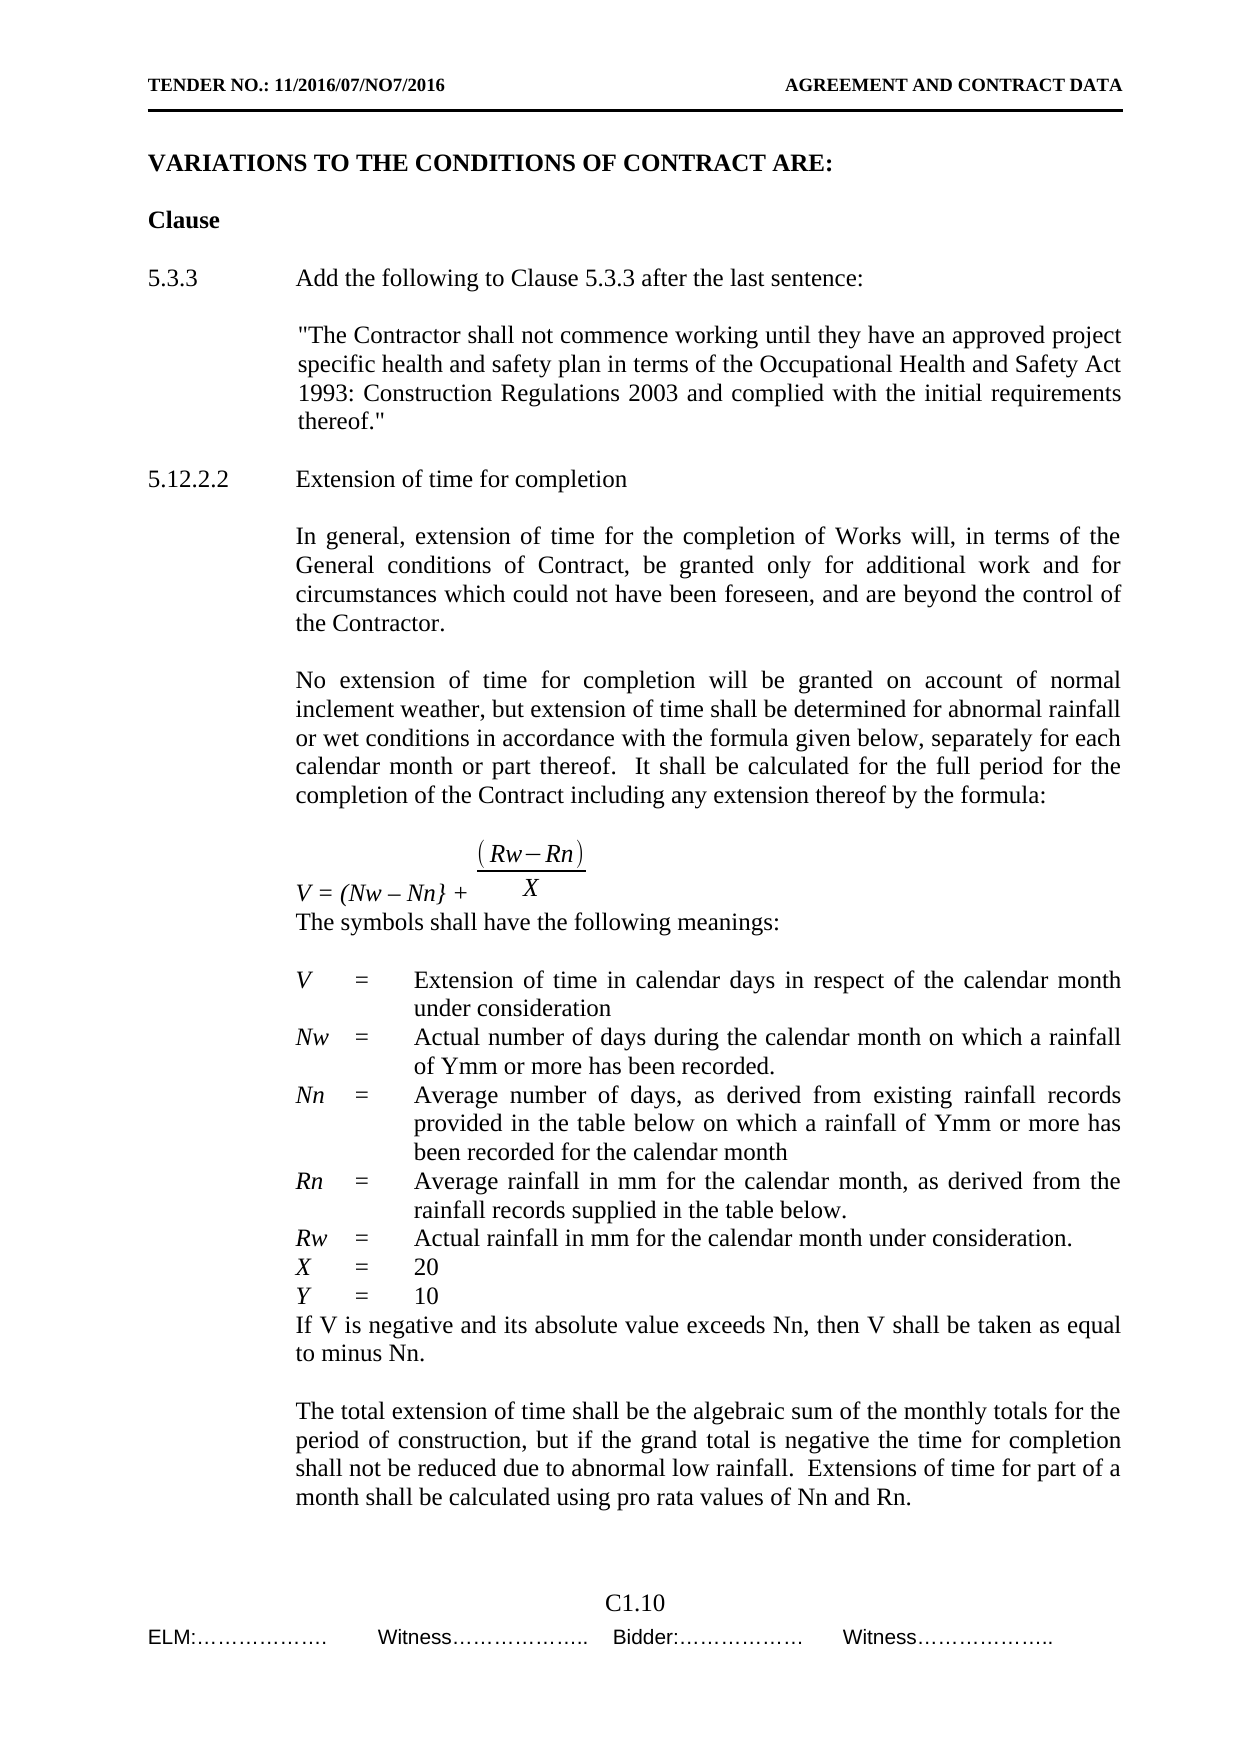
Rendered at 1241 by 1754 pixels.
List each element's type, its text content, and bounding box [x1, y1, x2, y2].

text The symbols shall have the following meanings: [295, 907, 1122, 936]
text V = Extension of time in calendar days in respect of the calendar month under consideration [295, 965, 1122, 1022]
text V = (Nw – Nn} + [295, 838, 1122, 907]
text Y = 10 [295, 1281, 1122, 1310]
text X = 20 [295, 1252, 1122, 1281]
text 5.3.3 Add the following to Clause 5.3.3 after the last sentence: [148, 263, 1122, 291]
text Rw = Actual rainfall in mm for the calendar month under consideration. [295, 1223, 1122, 1252]
text The total extension of time shall be the algebraic sum of the monthly totals for the period of construction, but if the grand total is negative the time for completion shall not be reduced due to abnormal low rainfall. Extensions of time for part of a month shall be calculated using pro rata values of Nn and Rn. [295, 1396, 1122, 1511]
text No extension of time for completion will be granted on account of normal inclement weather, but extension of time shall be determined for abnormal rainfall or wet conditions in accordance with the formula given below, separately for each calendar month or part thereof. It shall be calculated for the full period for the completion of the Contract including any extension thereof by the formula: [295, 665, 1122, 809]
text In general, extension of time for the completion of Works will, in terms of the General conditions of Contract, be granted only for additional work and for circumstances which could not have been foreseen, and are beyond the control of the Contractor. [295, 521, 1122, 636]
text Clause [148, 205, 1122, 234]
text "The Contractor shall not commence working until they have an approved project specific health and safety plan in terms of the Occupational Health and Safety Act 1993: Construction Regulations 2003 and complied with the initial requirements thereof." [298, 320, 1122, 435]
text If V is negative and its absolute value exceeds Nn, then V shall be taken as equal to minus Nn. [295, 1310, 1122, 1367]
text Nw = Actual number of days during the calendar month on which a rainfall of Ymm or more has been recorded. [295, 1022, 1122, 1080]
text Signed on behalf of Tenderer : …………………………………………………….VARIATIONS TO THE CONDITIONS OF CONTRACT ARE: [148, 148, 1122, 176]
text Rn = Average rainfall in mm for the calendar month, as derived from the rainfall records supplied in the table below. [295, 1166, 1122, 1223]
text Nn = Average number of days, as derived from existing rainfall records provided in the table below on which a rainfall of Ymm or more has been recorded for the calendar month [295, 1080, 1122, 1166]
text 5.12.2.2 Extension of time for completion [148, 464, 1122, 493]
